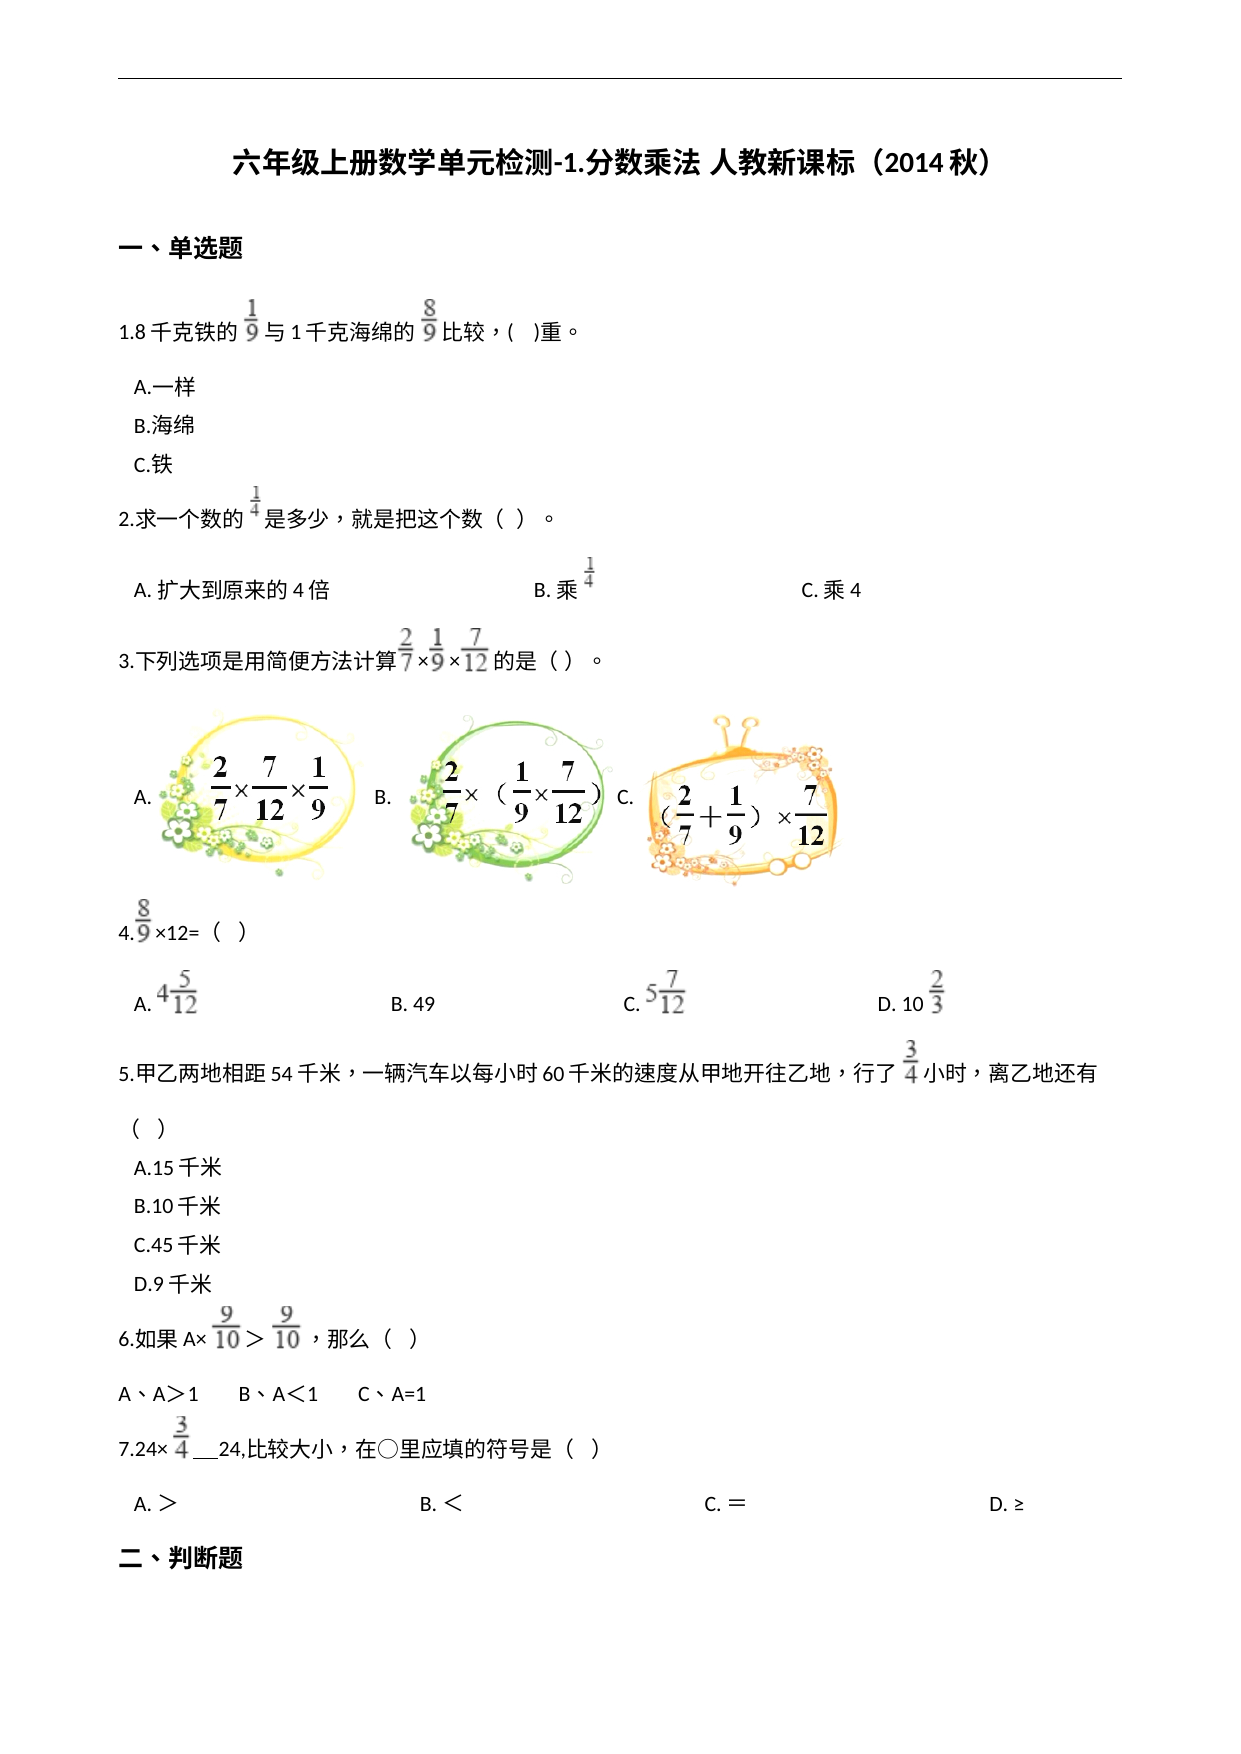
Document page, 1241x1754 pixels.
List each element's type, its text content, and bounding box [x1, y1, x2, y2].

picture [928, 970, 949, 1015]
text 4.×12=（ ） [118, 899, 1122, 964]
picture [428, 628, 449, 673]
picture [396, 711, 617, 888]
picture [134, 899, 156, 944]
text A. ＞ B. ＜ C. ＝ D. ≥ [134, 1487, 1122, 1519]
picture [639, 714, 849, 888]
picture [460, 628, 493, 673]
text A. 扩大到原来的4倍 B. 乘 C. 乘4 [134, 557, 1122, 622]
text A.一样 B.海绵 C.铁 [134, 370, 1122, 481]
picture [250, 486, 264, 518]
picture [902, 1040, 923, 1085]
text 一、单选题 [118, 215, 1122, 280]
picture [157, 699, 375, 888]
text 2.求一个数的 是多少，就是把这个数（ ）。 [118, 486, 1122, 551]
text 1.8千克铁的 与1千克海绵的 比较，( )重。 [118, 299, 1122, 364]
text 3.下列选项是用简便方法计算××的是（ ）。 [118, 628, 1122, 693]
picture [172, 1416, 194, 1460]
picture [243, 299, 264, 343]
picture [583, 557, 598, 589]
picture [157, 970, 203, 1015]
text 7.24× 24,比较大小，在○里应填的符号是（ ） [118, 1416, 1122, 1481]
text 5.甲乙两地相距54千米，一辆汽车以每小时60千米的速度从甲地开往乙地，行了 小时，离乙地还有（ ） [118, 1041, 1122, 1145]
picture [211, 1306, 245, 1350]
text 6.如果A× ＞ ，那么（ ） A、A＞1 B、A＜1 C、A=1 [118, 1306, 1122, 1410]
text A. B. 49 C. D. 10 [134, 971, 1122, 1036]
text A.15千米 B.10千米 C.45千米 D.9千米 [134, 1151, 1122, 1300]
picture [645, 970, 690, 1015]
text 六年级上册数学单元检测-1.分数乘法 人教新课标（2014秋） [118, 129, 1122, 194]
picture [397, 628, 418, 673]
text 二、判断题 [118, 1525, 1122, 1590]
picture [272, 1306, 305, 1350]
picture [420, 299, 442, 343]
